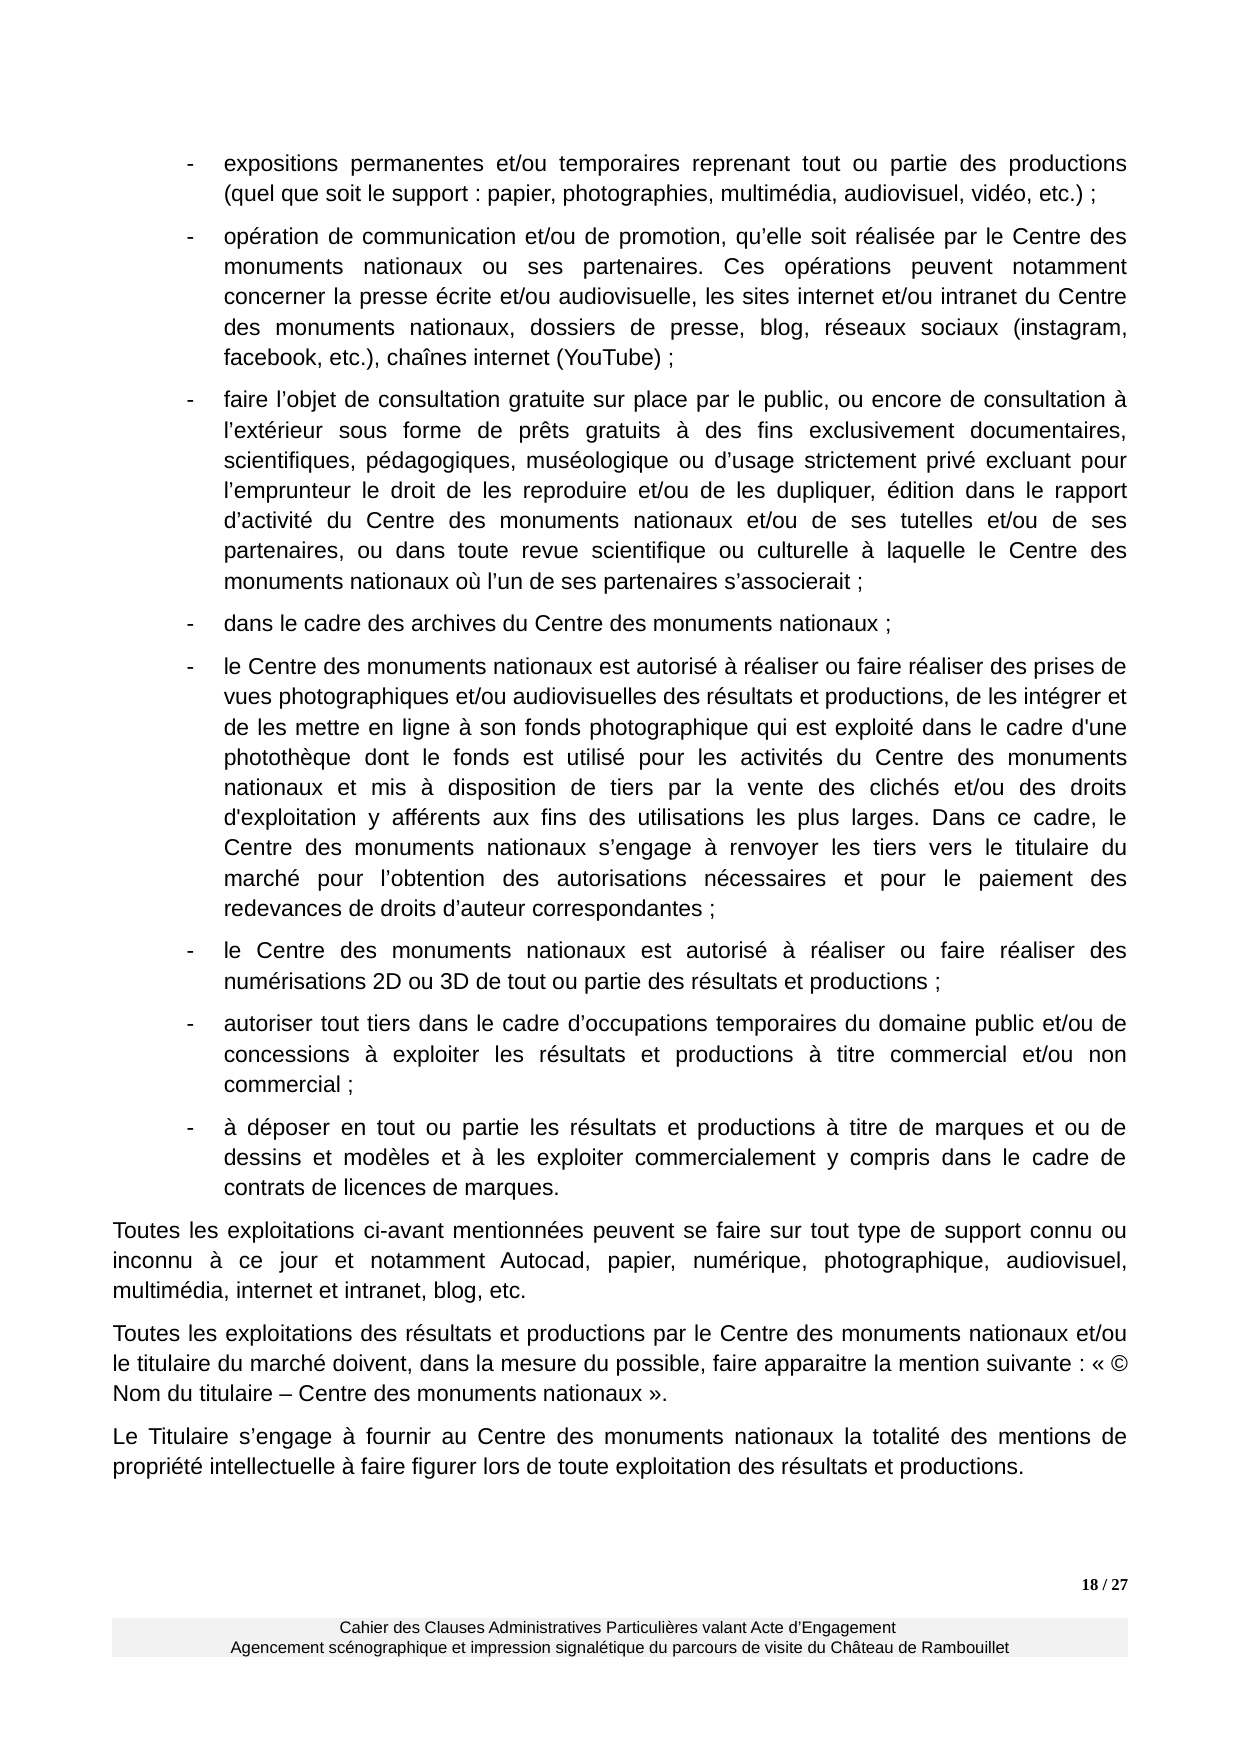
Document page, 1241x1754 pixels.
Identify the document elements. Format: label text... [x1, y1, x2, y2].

list dans le cadre des archives du Centre des monuments nationaux ; [186, 610, 1128, 637]
list opération de communication et/ou de promotion, qu’elle soit réalisée par le Centre des monuments nationaux ou ses partenaires. Ces opérations peuvent notamment concerner la presse écrite et/ou audiovisuelle, les sites internet et/ou intranet du Centre des monuments nationaux, dossiers de presse, blog, réseaux sociaux (instagram, facebook, etc.), chaînes internet (YouTube) ; [186, 223, 1128, 370]
text Toutes les exploitations des résultats et productions par le Centre des monuments nationaux et/ou le titulaire du marché doivent, dans la mesure du possible, faire apparaitre la mention suivante : « © Nom du titulaire – Centre des monuments nationaux ». [112, 1320, 1128, 1407]
list le Centre des monuments nationaux est autorisé à réaliser ou faire réaliser des prises de vues photographiques et/ou audiovisuelles des résultats et productions, de les intégrer et de les mettre en ligne à son fonds photographique qui est exploité dans le cadre d'une photothèque dont le fonds est utilisé pour les activités du Centre des monuments nationaux et mis à disposition de tiers par la vente des clichés et/ou des droits d'exploitation y afférents aux fins des utilisations les plus larges. Dans ce cadre, le Centre des monuments nationaux s’engage à renvoyer les tiers vers le titulaire du marché pour l’obtention des autorisations nécessaires et pour le paiement des redevances de droits d’auteur correspondantes ; [186, 653, 1128, 921]
list à déposer en tout ou partie les résultats et productions à titre de marques et ou de dessins et modèles et à les exploiter commercialement y compris dans le cadre de contrats de licences de marques. [186, 1113, 1128, 1200]
text Toutes les exploitations ci-avant mentionnées peuvent se faire sur tout type de support connu ou inconnu à ce jour et notamment Autocad, papier, numérique, photographique, audiovisuel, multimédia, internet et intranet, blog, etc. [112, 1217, 1128, 1303]
text Le Titulaire s’engage à fournir au Centre des monuments nationaux la totalité des mentions de propriété intellectuelle à faire figurer lors de toute exploitation des résultats et productions. [112, 1423, 1128, 1479]
list le Centre des monuments nationaux est autorisé à réaliser ou faire réaliser des numérisations 2D ou 3D de tout ou partie des résultats et productions ; [186, 937, 1128, 994]
list faire l’objet de consultation gratuite sur place par le public, ou encore de consultation à l’extérieur sous forme de prêts gratuits à des fins exclusivement documentaires, scientifiques, pédagogiques, muséologique ou d’usage strictement privé excluant pour l’emprunteur le droit de les reproduire et/ou de les dupliquer, édition dans le rapport d’activité du Centre des monuments nationaux et/ou de ses tutelles et/ou de ses partenaires, ou dans toute revue scientifique ou culturelle à laquelle le Centre des monuments nationaux où l’un de ses partenaires s’associerait ; [186, 386, 1128, 594]
list autoriser tout tiers dans le cadre d’occupations temporaires du domaine public et/ou de concessions à exploiter les résultats et productions à titre commercial et/ou non commercial ; [186, 1010, 1128, 1097]
list expositions permanentes et/ou temporaires reprenant tout ou partie des productions (quel que soit le support : papier, photographies, multimédia, audiovisuel, vidéo, etc.) ; [186, 150, 1128, 207]
